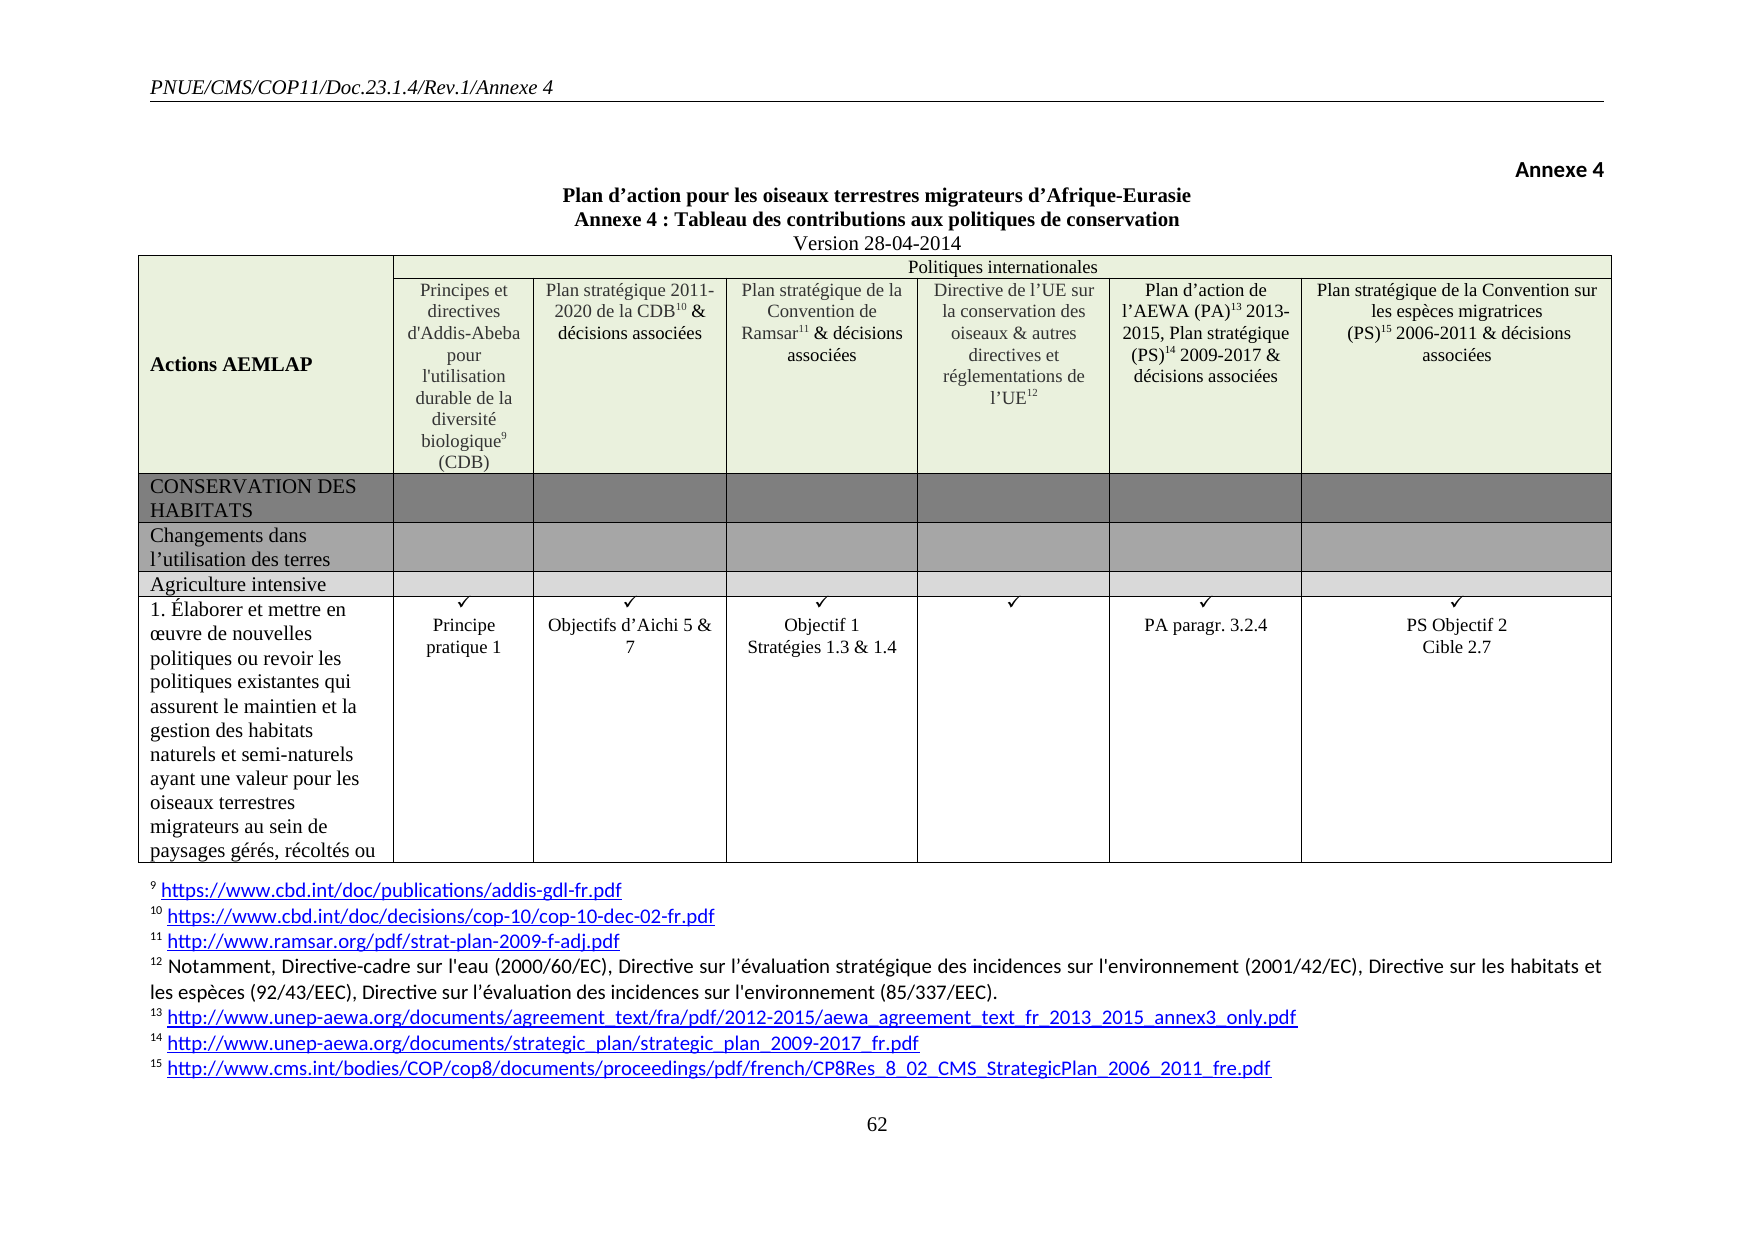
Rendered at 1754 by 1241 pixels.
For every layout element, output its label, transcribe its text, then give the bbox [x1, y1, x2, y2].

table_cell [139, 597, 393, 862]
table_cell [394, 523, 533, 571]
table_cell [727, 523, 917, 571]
text Version 28-04-2014 [150, 231, 1604, 255]
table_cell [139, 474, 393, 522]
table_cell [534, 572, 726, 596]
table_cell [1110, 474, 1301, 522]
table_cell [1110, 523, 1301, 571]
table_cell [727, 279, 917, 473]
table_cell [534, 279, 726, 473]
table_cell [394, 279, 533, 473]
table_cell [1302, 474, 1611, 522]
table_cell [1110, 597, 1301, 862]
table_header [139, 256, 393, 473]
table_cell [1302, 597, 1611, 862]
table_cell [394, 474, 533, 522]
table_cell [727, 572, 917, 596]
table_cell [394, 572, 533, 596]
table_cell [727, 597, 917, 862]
text Annexe 4 : Tableau des contributions aux politiques de conservation [150, 207, 1604, 231]
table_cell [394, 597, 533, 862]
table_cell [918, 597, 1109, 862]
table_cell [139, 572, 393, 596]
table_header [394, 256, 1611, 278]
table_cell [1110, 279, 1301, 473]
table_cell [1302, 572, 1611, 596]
text Annexe 4 [150, 155, 1604, 183]
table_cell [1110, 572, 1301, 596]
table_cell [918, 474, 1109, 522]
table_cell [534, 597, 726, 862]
text Plan d’action pour les oiseaux terrestres migrateurs d’Afrique-Eurasie [150, 183, 1604, 207]
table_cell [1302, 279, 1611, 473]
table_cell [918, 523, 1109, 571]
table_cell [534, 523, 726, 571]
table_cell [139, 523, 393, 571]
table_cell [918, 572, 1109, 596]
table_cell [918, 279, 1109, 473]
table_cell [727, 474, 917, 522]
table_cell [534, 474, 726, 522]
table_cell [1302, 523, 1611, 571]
